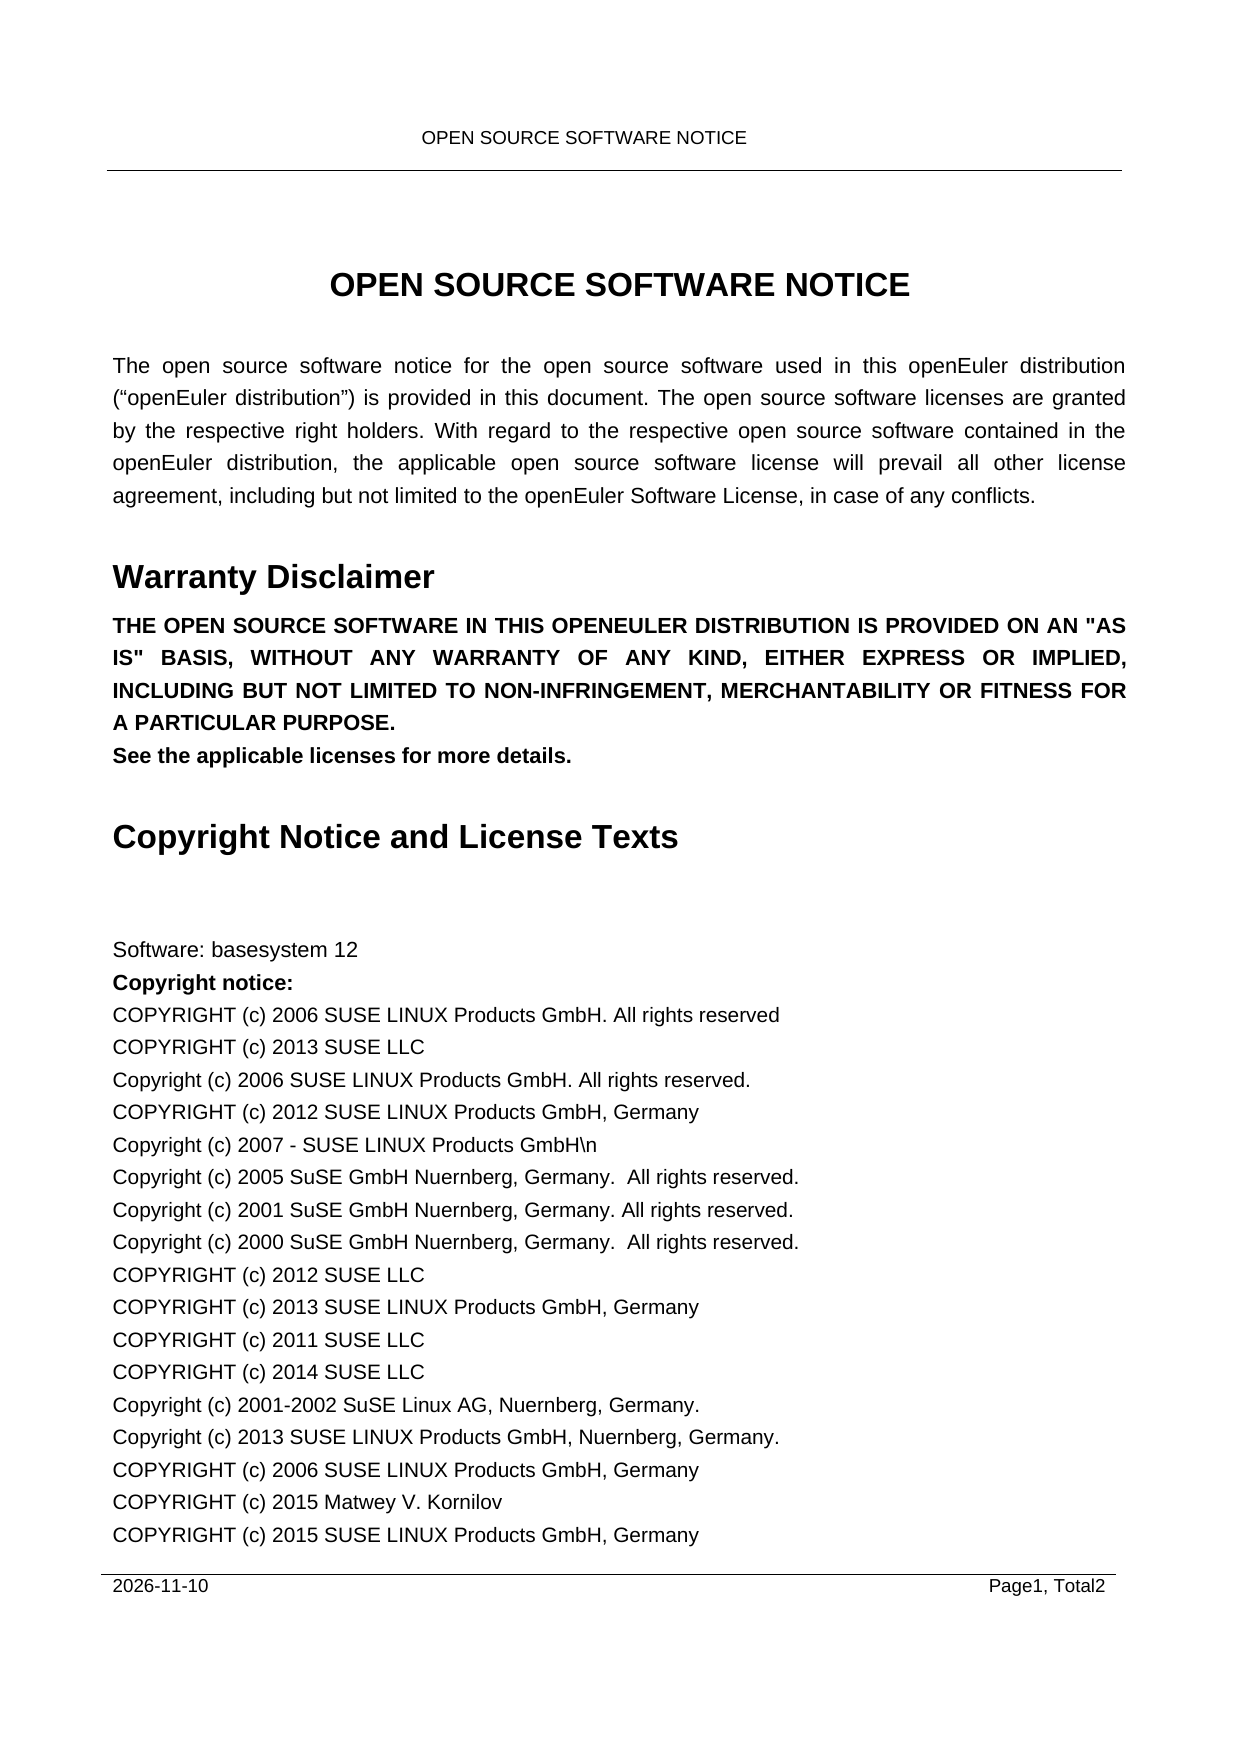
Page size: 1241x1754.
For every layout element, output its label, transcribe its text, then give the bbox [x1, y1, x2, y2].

text COPYRIGHT (c) 2011 SUSE LLC [112, 1323, 1128, 1356]
text COPYRIGHT (c) 2014 SUSE LLC [112, 1356, 1128, 1388]
text COPYRIGHT (c) 2013 SUSE LINUX Products GmbH, Germany [112, 1291, 1128, 1323]
text THE OPEN SOURCE SOFTWARE IN THIS OPENEULER DISTRIBUTION IS PROVIDED ON AN "AS IS" BASIS, WITHOUT ANY WARRANTY OF ANY KIND, EITHER EXPRESS OR IMPLIED, INCLUDING BUT NOT LIMITED TO NON-INFRINGEMENT, MERCHANTABILITY OR FITNESS FOR A PARTICULAR PURPOSE. See the applicable licenses for more details. [112, 609, 1128, 771]
text The open source software notice for the open source software used in this openEuler distribution (“openEuler distribution”) is provided in this document. The open source software licenses are granted by the respective right holders. With regard to the respective open source software contained in the openEuler distribution, the applicable open source software license will prevail all other license agreement, including but not limited to the openEuler Software License, in case of any conflicts. [112, 349, 1128, 511]
text Copyright Notice and License Texts [112, 804, 1128, 869]
text Copyright (c) 2013 SUSE LINUX Products GmbH, Nuernberg, Germany. [112, 1421, 1128, 1453]
text Copyright (c) 2005 SuSE GmbH Nuernberg, Germany. All rights reserved. [112, 1161, 1128, 1193]
text Copyright notice: [112, 966, 1128, 998]
text COPYRIGHT (c) 2006 SUSE LINUX Products GmbH, Germany [112, 1453, 1128, 1486]
text COPYRIGHT (c) 2012 SUSE LINUX Products GmbH, Germany [112, 1096, 1128, 1128]
text Copyright (c) 2000 SuSE GmbH Nuernberg, Germany. All rights reserved. [112, 1226, 1128, 1258]
text Copyright (c) 2001-2002 SuSE Linux AG, Nuernberg, Germany. [112, 1388, 1128, 1421]
text COPYRIGHT (c) 2012 SUSE LLC [112, 1258, 1128, 1291]
text Copyright (c) 2007 - SUSE LINUX Products GmbH\n [112, 1128, 1128, 1161]
text OPEN SOURCE SOFTWARE NOTICE [112, 251, 1128, 316]
text Software: basesystem 12 [112, 933, 1128, 966]
text COPYRIGHT (c) 2015 Matwey V. Kornilov [112, 1486, 1128, 1518]
text COPYRIGHT (c) 2015 SUSE LINUX Products GmbH, Germany [112, 1518, 1128, 1551]
text Copyright (c) 2001 SuSE GmbH Nuernberg, Germany. All rights reserved. [112, 1193, 1128, 1226]
text Copyright (c) 2006 SUSE LINUX Products GmbH. All rights reserved. [112, 1063, 1128, 1096]
text COPYRIGHT (c) 2013 SUSE LLC [112, 1031, 1128, 1063]
text COPYRIGHT (c) 2006 SUSE LINUX Products GmbH. All rights reserved [112, 998, 1128, 1031]
text Warranty Disclaimer [112, 544, 1128, 609]
